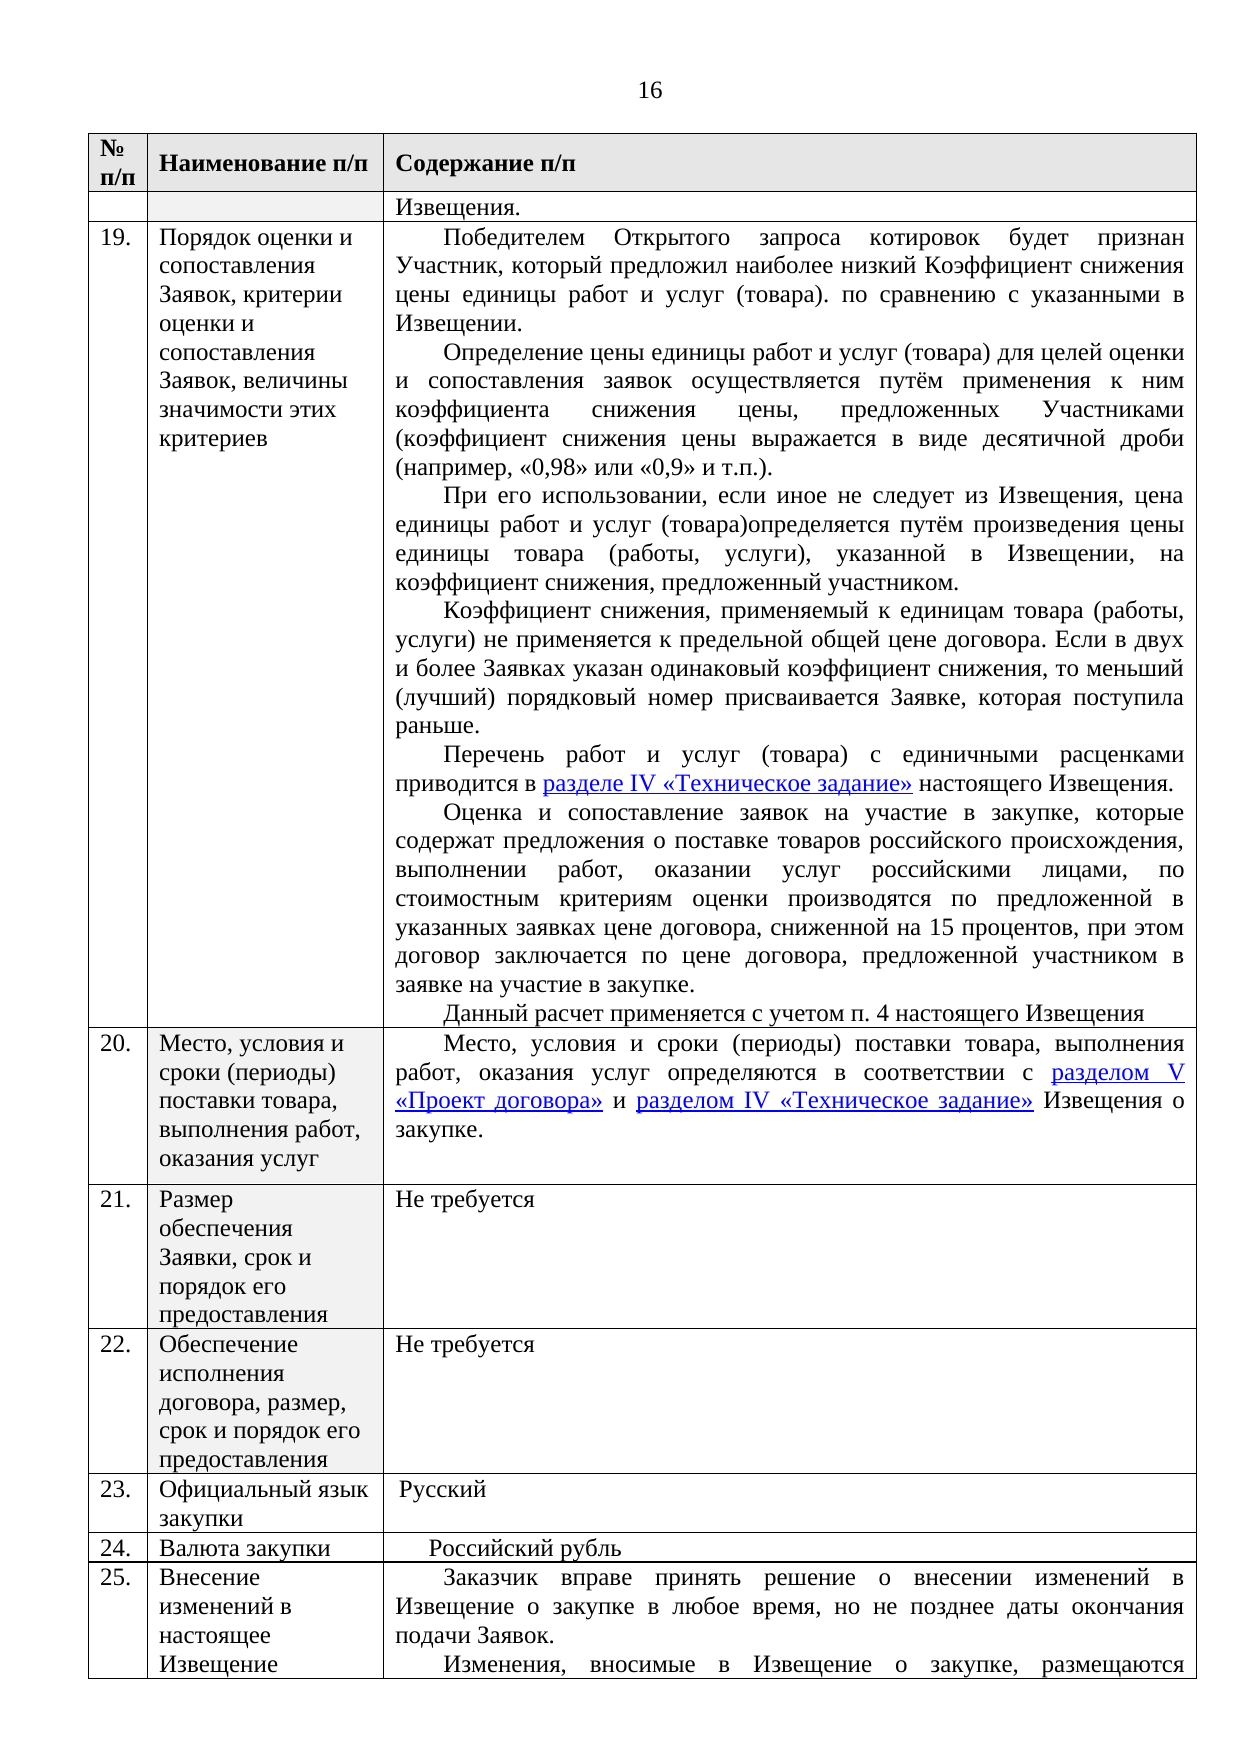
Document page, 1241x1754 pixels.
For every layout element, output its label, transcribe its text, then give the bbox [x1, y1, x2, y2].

table_cell Размер обеспечения Заявки, срок и порядок его предоставления [148, 1185, 383, 1328]
table_cell Российский рубль [384, 1533, 1196, 1561]
table_header № п/п [89, 134, 147, 191]
table_cell [89, 1563, 147, 1677]
table_cell Не требуется [384, 1329, 1196, 1473]
table_cell Не требуется [384, 1185, 1196, 1328]
table_header Содержание п/п [384, 134, 1196, 191]
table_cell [148, 192, 383, 221]
table_cell [89, 1329, 147, 1473]
table_cell Русский [384, 1474, 1196, 1532]
table_cell [89, 222, 147, 1027]
table_cell [89, 1185, 147, 1328]
table_cell Место, условия и сроки (периоды) поставки товара, выполнения работ, оказания услуг [148, 1028, 383, 1183]
table_header Наименование п/п [148, 134, 383, 191]
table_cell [384, 192, 1196, 221]
table_cell Место, условия и сроки (периоды) поставки товара, выполнения работ, оказания услуг определяются в соответствии с разделом V «Проект договора» и разделом IV «Техническое задание» Извещения о закупке. [384, 1028, 1196, 1183]
table_cell [89, 1028, 147, 1183]
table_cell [148, 1563, 383, 1677]
table_cell Победителем Открытого запроса котировок будет признан Участник, который предложил наиболее низкий Коэффициент снижения цены единицы работ и услуг (товара). по сравнению с указанными в Извещении. Определение цены единицы работ и услуг (товара) для целей оценки и сопоставления заявок осуществляется путём применения к ним коэффициента снижения цены, предложенных Участниками (коэффициент снижения цены выражается в виде десятичной дроби (например, «0,98» или «0,9» и т.п.). При его использовании, если иное не следует из Извещения, цена единицы работ и услуг (товара)определяется путём произведения цены единицы товара (работы, услуги), указанной в Извещении, на коэффициент снижения, предложенный участником. Коэффициент снижения, применяемый к единицам товара (работы, услуги) не применяется к предельной общей цене договора. Если в двух и более Заявках указан одинаковый коэффициент снижения, то меньший (лучший) порядковый номер присваивается Заявке, которая поступила раньше. Перечень работ и услуг (товара) с единичными расценками приводится в разделе IV «Техническое задание» настоящего Извещения. Оценка и сопоставление заявок на участие в закупке, которые содержат предложения о поставке товаров российского происхождения, выполнении работ, оказании услуг российскими лицами, по стоимостным критериям оценки производятся по предложенной в указанных заявках цене договора, сниженной на 15 процентов, при этом договор заключается по цене договора, предложенной участником в заявке на участие в закупке. Данный расчет применяется с учетом п. 4 настоящего Извещения [384, 222, 1196, 1027]
table_cell [89, 1474, 147, 1532]
table_cell Обеспечение исполнения договора, размер, срок и порядок его предоставления [148, 1329, 383, 1473]
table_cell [384, 1563, 1196, 1677]
table_cell Официальный язык закупки [148, 1474, 383, 1532]
table_cell [89, 192, 147, 221]
table_cell Порядок оценки и сопоставления Заявок, критерии оценки и сопоставления Заявок, величины значимости этих критериев [148, 222, 383, 1027]
table_cell Валюта закупки [148, 1533, 383, 1561]
table_cell [89, 1533, 147, 1561]
